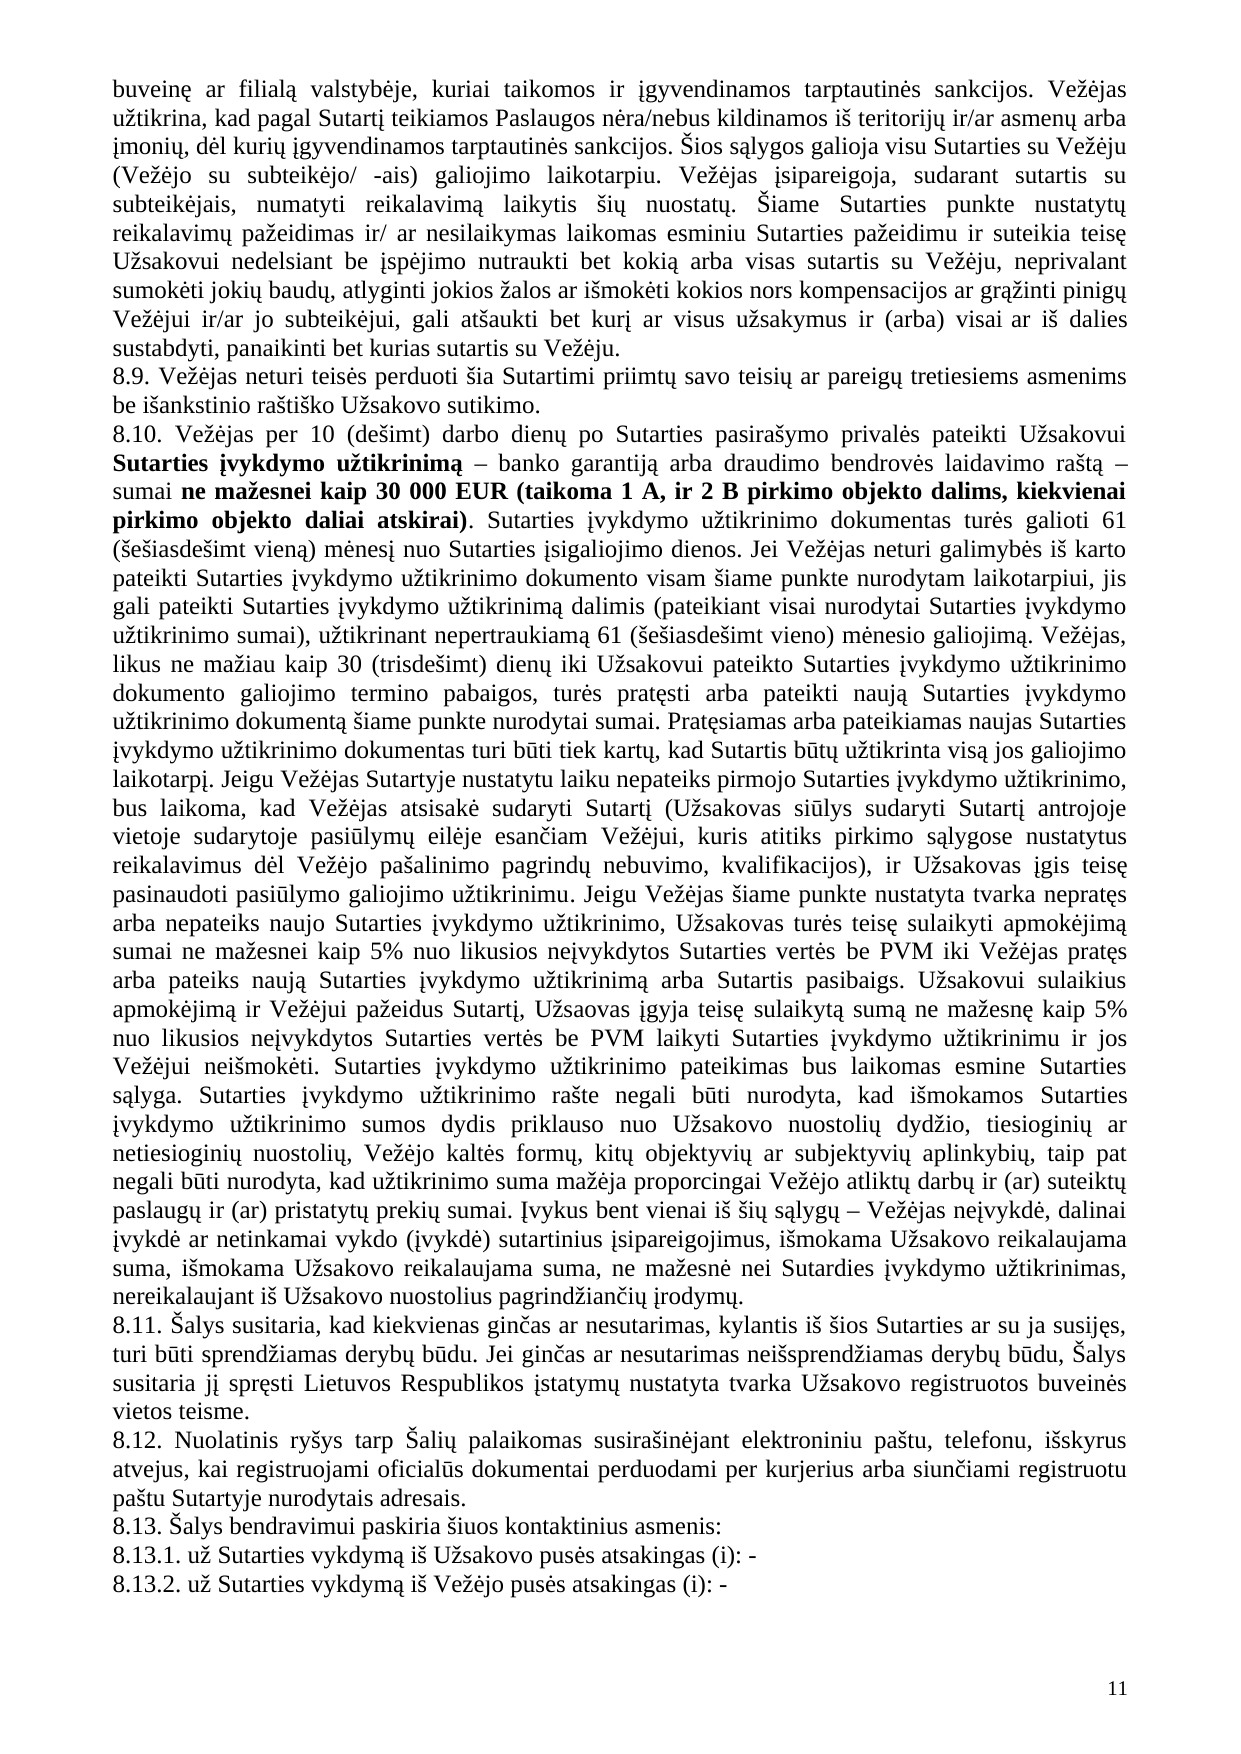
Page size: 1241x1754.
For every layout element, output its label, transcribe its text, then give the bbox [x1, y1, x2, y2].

text 8.12. Nuolatinis ryšys tarp Šalių palaikomas susirašinėjant elektroniniu paštu, telefonu, išskyrus atvejus, kai registruojami oficialūs dokumentai perduodami per kurjerius arba siunčiami registruotu paštu Sutartyje nurodytais adresais. [112, 1425, 1128, 1511]
text 8.11. Šalys susitaria, kad kiekvienas ginčas ar nesutarimas, kylantis iš šios Sutarties ar su ja susijęs, turi būti sprendžiamas derybų būdu. Jei ginčas ar nesutarimas neišsprendžiamas derybų būdu, Šalys susitaria jį spręsti Lietuvos Respublikos įstatymų nustatyta tvarka Užsakovo registruotos buveinės vietos teisme. [112, 1310, 1128, 1425]
text 8.13.2. už Sutarties vykdymą iš Vežėjo pusės atsakingas (i): - [112, 1569, 1128, 1598]
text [112, 74, 1128, 361]
text 8.9. Vežėjas neturi teisės perduoti šia Sutartimi priimtų savo teisių ar pareigų tretiesiems asmenims be išankstinio raštiško Užsakovo sutikimo. [112, 361, 1128, 419]
text 8.13. Šalys bendravimui paskiria šiuos kontaktinius asmenis: [112, 1511, 1128, 1540]
text 8.13.1. už Sutarties vykdymą iš Užsakovo pusės atsakingas (i): - [112, 1540, 1128, 1569]
text 8.10. Vežėjas per 10 (dešimt) darbo dienų po Sutarties pasirašymo privalės pateikti Užsakovui Sutarties įvykdymo užtikrinimą – banko garantiją arba draudimo bendrovės laidavimo raštą – sumai ne mažesnei kaip 30 000 EUR (taikoma 1 A, ir 2 B pirkimo objekto dalims, kiekvienai pirkimo objekto daliai atskirai). Sutarties įvykdymo užtikrinimo dokumentas turės galioti 61 (šešiasdešimt vieną) mėnesį nuo Sutarties įsigaliojimo dienos. Jei Vežėjas neturi galimybės iš karto pateikti Sutarties įvykdymo užtikrinimo dokumento visam šiame punkte nurodytam laikotarpiui, jis gali pateikti Sutarties įvykdymo užtikrinimą dalimis (pateikiant visai nurodytai Sutarties įvykdymo užtikrinimo sumai), užtikrinant nepertraukiamą 61 (šešiasdešimt vieno) mėnesio galiojimą. Vežėjas, likus ne mažiau kaip 30 (trisdešimt) dienų iki Užsakovui pateikto Sutarties įvykdymo užtikrinimo dokumento galiojimo termino pabaigos, turės pratęsti arba pateikti naują Sutarties įvykdymo užtikrinimo dokumentą šiame punkte nurodytai sumai. Pratęsiamas arba pateikiamas naujas Sutarties įvykdymo užtikrinimo dokumentas turi būti tiek kartų, kad Sutartis būtų užtikrinta visą jos galiojimo laikotarpį. Jeigu Vežėjas Sutartyje nustatytu laiku nepateiks pirmojo Sutarties įvykdymo užtikrinimo, bus laikoma, kad Vežėjas atsisakė sudaryti Sutartį (Užsakovas siūlys sudaryti Sutartį antrojoje vietoje sudarytoje pasiūlymų eilėje esančiam Vežėjui, kuris atitiks pirkimo sąlygose nustatytus reikalavimus dėl Vežėjo pašalinimo pagrindų nebuvimo, kvalifikacijos), ir Užsakovas įgis teisę pasinaudoti pasiūlymo galiojimo užtikrinimu. Jeigu Vežėjas šiame punkte nustatyta tvarka nepratęs arba nepateiks naujo Sutarties įvykdymo užtikrinimo, Užsakovas turės teisę sulaikyti apmokėjimą sumai ne mažesnei kaip 5% nuo likusios neįvykdytos Sutarties vertės be PVM iki Vežėjas pratęs arba pateiks naują Sutarties įvykdymo užtikrinimą arba Sutartis pasibaigs. Užsakovui sulaikius apmokėjimą ir Vežėjui pažeidus Sutartį, Užsaovas įgyja teisę sulaikytą sumą ne mažesnę kaip 5% nuo likusios neįvykdytos Sutarties vertės be PVM laikyti Sutarties įvykdymo užtikrinimu ir jos Vežėjui neišmokėti. Sutarties įvykdymo užtikrinimo pateikimas bus laikomas esmine Sutarties sąlyga. Sutarties įvykdymo užtikrinimo rašte negali būti nurodyta, kad išmokamos Sutarties įvykdymo užtikrinimo sumos dydis priklauso nuo Užsakovo nuostolių dydžio, tiesioginių ar netiesioginių nuostolių, Vežėjo kaltės formų, kitų objektyvių ar subjektyvių aplinkybių, taip pat negali būti nurodyta, kad užtikrinimo suma mažėja proporcingai Vežėjo atliktų darbų ir (ar) suteiktų paslaugų ir (ar) pristatytų prekių sumai. Įvykus bent vienai iš šių sąlygų – Vežėjas neįvykdė, dalinai įvykdė ar netinkamai vykdo (įvykdė) sutartinius įsipareigojimus, išmokama Užsakovo reikalaujama suma, išmokama Užsakovo reikalaujama suma, ne mažesnė nei Sutardies įvykdymo užtikrinimas, nereikalaujant iš Užsakovo nuostolius pagrindžiančių įrodymų. [112, 419, 1128, 1310]
